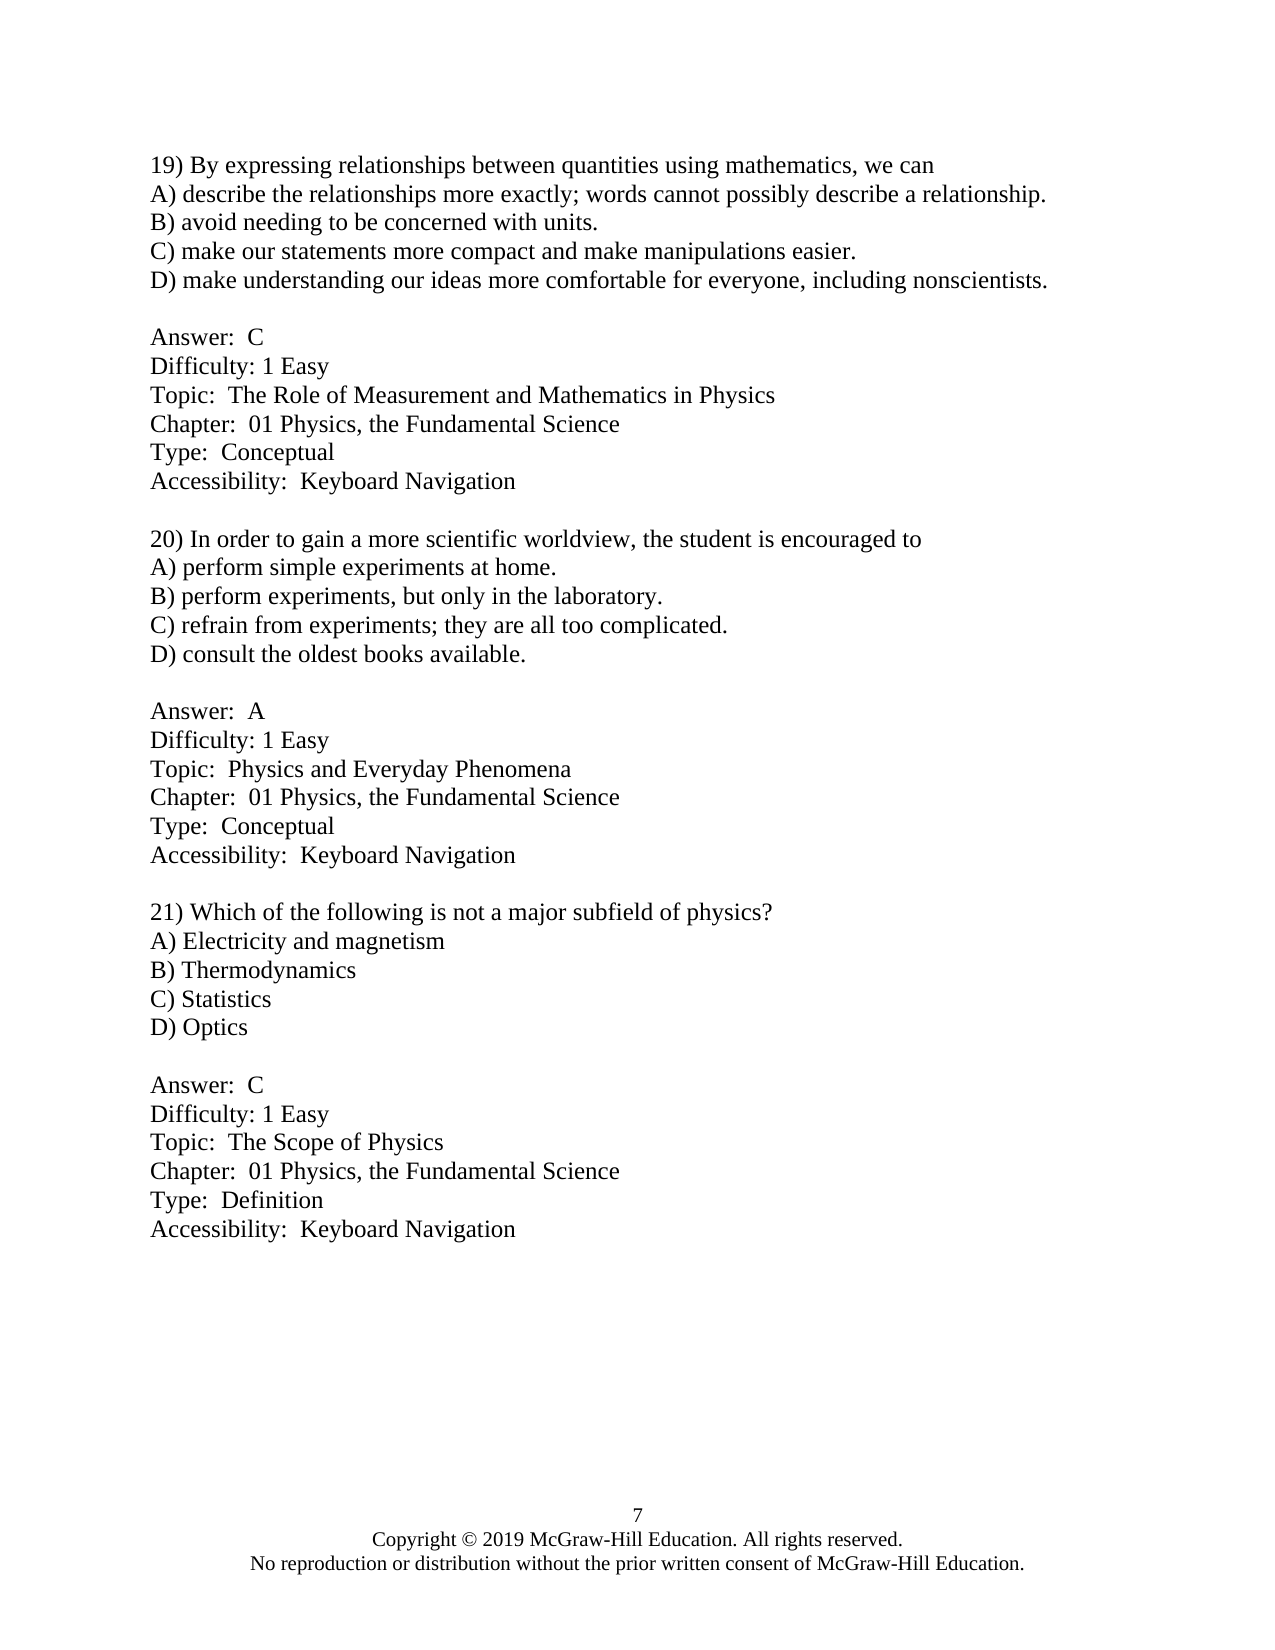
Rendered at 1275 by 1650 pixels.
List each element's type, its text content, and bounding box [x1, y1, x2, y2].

text Difficulty: 1 Easy [150, 351, 1125, 380]
text D) consult the oldest books available. [150, 639, 1125, 667]
text 20) In order to gain a more scientific worldview, the student is encouraged to [150, 524, 1125, 552]
text Type: Definition [150, 1185, 1125, 1214]
text Chapter: 01 Physics, the Fundamental Science [150, 409, 1125, 437]
text Chapter: 01 Physics, the Fundamental Science [150, 782, 1125, 811]
text D) Optics [150, 1012, 1125, 1041]
text Type: Conceptual [150, 811, 1125, 840]
text C) Statistics [150, 984, 1125, 1012]
text Accessibility: Keyboard Navigation [150, 466, 1125, 495]
text A) perform simple experiments at home. [150, 552, 1125, 581]
text Topic: The Scope of Physics [150, 1127, 1125, 1156]
text Accessibility: Keyboard Navigation [150, 1214, 1125, 1242]
text Answer: C [150, 1070, 1125, 1099]
text Accessibility: Keyboard Navigation [150, 840, 1125, 869]
text A) Electricity and magnetism [150, 926, 1125, 955]
text B) avoid needing to be concerned with units. [150, 207, 1125, 236]
text B) perform experiments, but only in the laboratory. [150, 581, 1125, 610]
text Topic: Physics and Everyday Phenomena [150, 754, 1125, 782]
text Topic: The Role of Measurement and Mathematics in Physics [150, 380, 1125, 409]
text Answer: A [150, 696, 1125, 725]
text 21) Which of the following is not a major subfield of physics? [150, 897, 1125, 926]
text Type: Conceptual [150, 437, 1125, 466]
text Difficulty: 1 Easy [150, 1099, 1125, 1127]
text C) refrain from experiments; they are all too complicated. [150, 610, 1125, 639]
text 19) By expressing relationships between quantities using mathematics, we can [150, 150, 1125, 179]
text Answer: C [150, 322, 1125, 351]
text D) make understanding our ideas more comfortable for everyone, including nonscientists. [150, 265, 1125, 294]
text Chapter: 01 Physics, the Fundamental Science [150, 1156, 1125, 1185]
text C) make our statements more compact and make manipulations easier. [150, 236, 1125, 265]
text A) describe the relationships more exactly; words cannot possibly describe a relationship. [150, 179, 1125, 207]
text Difficulty: 1 Easy [150, 725, 1125, 754]
text B) Thermodynamics [150, 955, 1125, 984]
